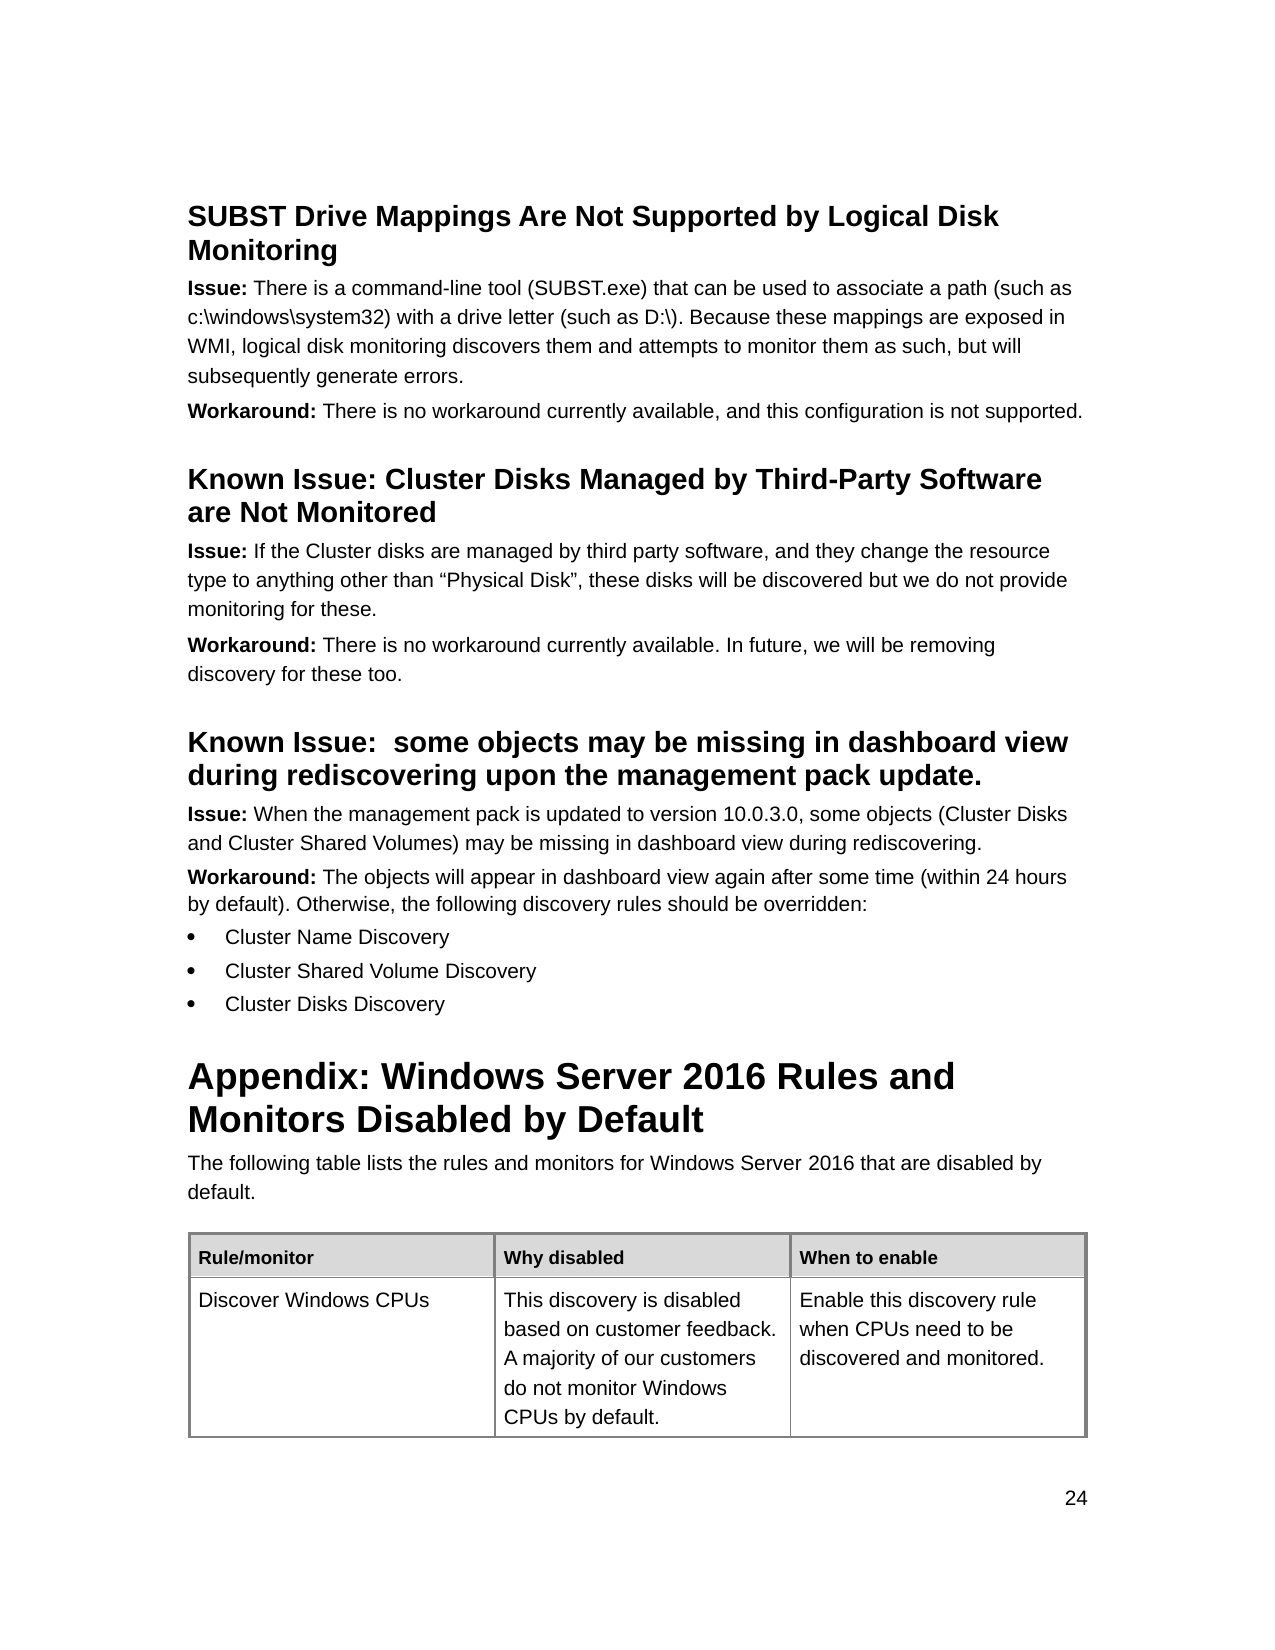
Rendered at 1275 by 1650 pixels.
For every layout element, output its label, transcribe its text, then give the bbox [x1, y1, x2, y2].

text Workaround: There is no workaround currently available. In future, we will be removing discovery for these too. [187, 629, 1087, 687]
subtitle Appendix: Windows Server 2016 Rules and Monitors Disabled by Default [187, 1054, 1087, 1141]
table_header Why disabled [496, 1235, 789, 1276]
list Workaround: The objects will appear in dashboard view again after some time (within 24 hours by default). Otherwise, the following discovery rules should be overridden: [187, 863, 1087, 917]
text Issue: If the Cluster disks are managed by third party software, and they change the resource type to anything other than “Physical Disk”, these disks will be discovered but we do not provide monitoring for these. [187, 535, 1087, 623]
table_header Rule/monitor [191, 1235, 493, 1276]
text Workaround: There is no workaround currently available, and this configuration is not supported. [187, 395, 1087, 424]
table_cell Enable this discovery rule when CPUs need to be discovered and monitored. [791, 1278, 1084, 1436]
text Issue: There is a command-line tool (SUBST.exe) that can be used to associate a path (such as c:\windows\system32) with a drive letter (such as D:\). Because these mappings are exposed in WMI, logical disk monitoring discovers them and attempts to monitor them as such, but will subsequently generate errors. [187, 272, 1087, 389]
text SUBST Drive Mappings Are Not Supported by Logical Disk Monitoring [187, 199, 1087, 266]
table_cell Discover Windows CPUs [191, 1278, 494, 1436]
table_cell This discovery is disabled based on customer feedback. A majority of our customers do not monitor Windows CPUs by default. [496, 1278, 790, 1436]
table_header When to enable [792, 1235, 1084, 1276]
text Known Issue: Cluster Disks Managed by Third-Party Software are Not Monitored [187, 462, 1087, 529]
text Issue: When the management pack is updated to version 10.0.3.0, some objects (Cluster Disks and Cluster Shared Volumes) may be missing in dashboard view during rediscovering. [187, 798, 1087, 856]
text The following table lists the rules and monitors for Windows Server 2016 that are disabled by default. [187, 1147, 1087, 1205]
list Cluster Name Discovery [187, 923, 1087, 950]
list Cluster Disks Discovery [187, 990, 1087, 1017]
list Cluster Shared Volume Discovery [187, 956, 1087, 983]
text Known Issue: some objects may be missing in dashboard view during rediscovering upon the management pack update. [187, 725, 1087, 792]
